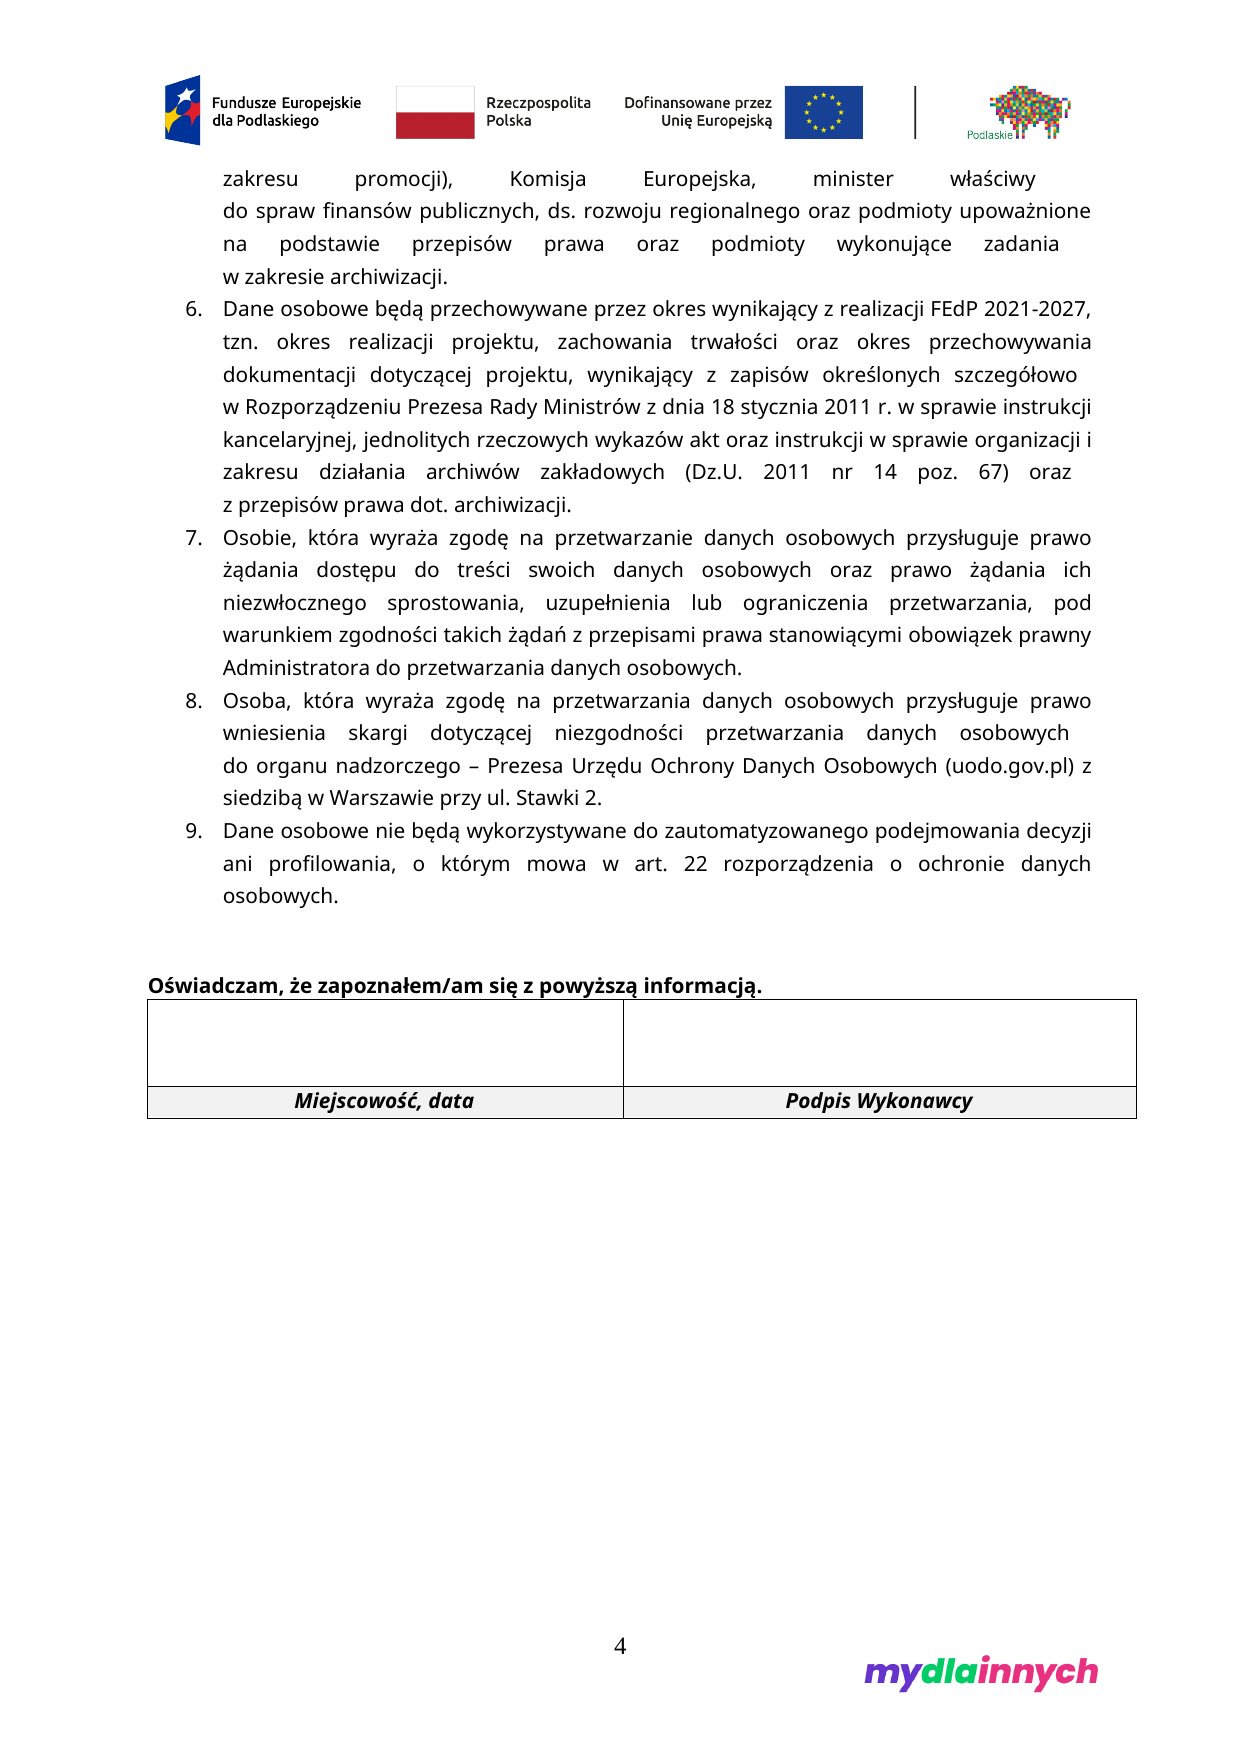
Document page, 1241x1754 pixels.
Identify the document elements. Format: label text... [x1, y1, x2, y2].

table_header [624, 1000, 1136, 1086]
table_cell Miejscowość, data [148, 1087, 623, 1117]
table_header [148, 1000, 623, 1086]
picture [147, 61, 1093, 163]
list Dane osobowe będą przechowywane przez okres wynikający z realizacji FEdP 2021-2027, tzn. okres realizacji projektu, zachowania trwałości oraz okres przechowywania dokumentacji dotyczącej projektu, wynikający z zapisów określonych szczegółowo w Rozporządzeniu Prezesa Rady Ministrów z dnia 18 stycznia 2011 r. w sprawie instrukcji kancelaryjnej, jednolitych rzeczowych wykazów akt oraz instrukcji w sprawie organizacji i zakresu działania archiwów zakładowych (Dz.U. 2011 nr 14 poz. 67) oraz z przepisów prawa dot. archiwizacji. [185, 294, 1093, 518]
text Oświadczam, że zapoznałem/am się z powyższą informacją. [148, 971, 1093, 999]
table_cell Podpis Wykonawcy [624, 1087, 1136, 1117]
list Osoba, która wyraża zgodę na przetwarzania danych osobowych przysługuje prawo wniesienia skargi dotyczącej niezgodności przetwarzania danych osobowych do organu nadzorczego – Prezesa Urzędu Ochrony Danych Osobowych (uodo.gov.pl) z siedzibą w Warszawie przy ul. Stawki 2. [185, 686, 1093, 812]
list Dane osobowe nie będą wykorzystywane do zautomatyzowanego podejmowania decyzji ani profilowania, o którym mowa w art. 22 rozporządzenia o ochronie danych osobowych. [185, 816, 1093, 910]
list Osobie, która wyraża zgodę na przetwarzanie danych osobowych przysługuje prawo żądania dostępu do treści swoich danych osobowych oraz prawo żądania ich niezwłocznego sprostowania, uzupełnienia lub ograniczenia przetwarzania, pod warunkiem zgodności takich żądań z przepisami prawa stanowiącymi obowiązek prawny Administratora do przetwarzania danych osobowych. [185, 523, 1093, 682]
picture [841, 1633, 1120, 1715]
